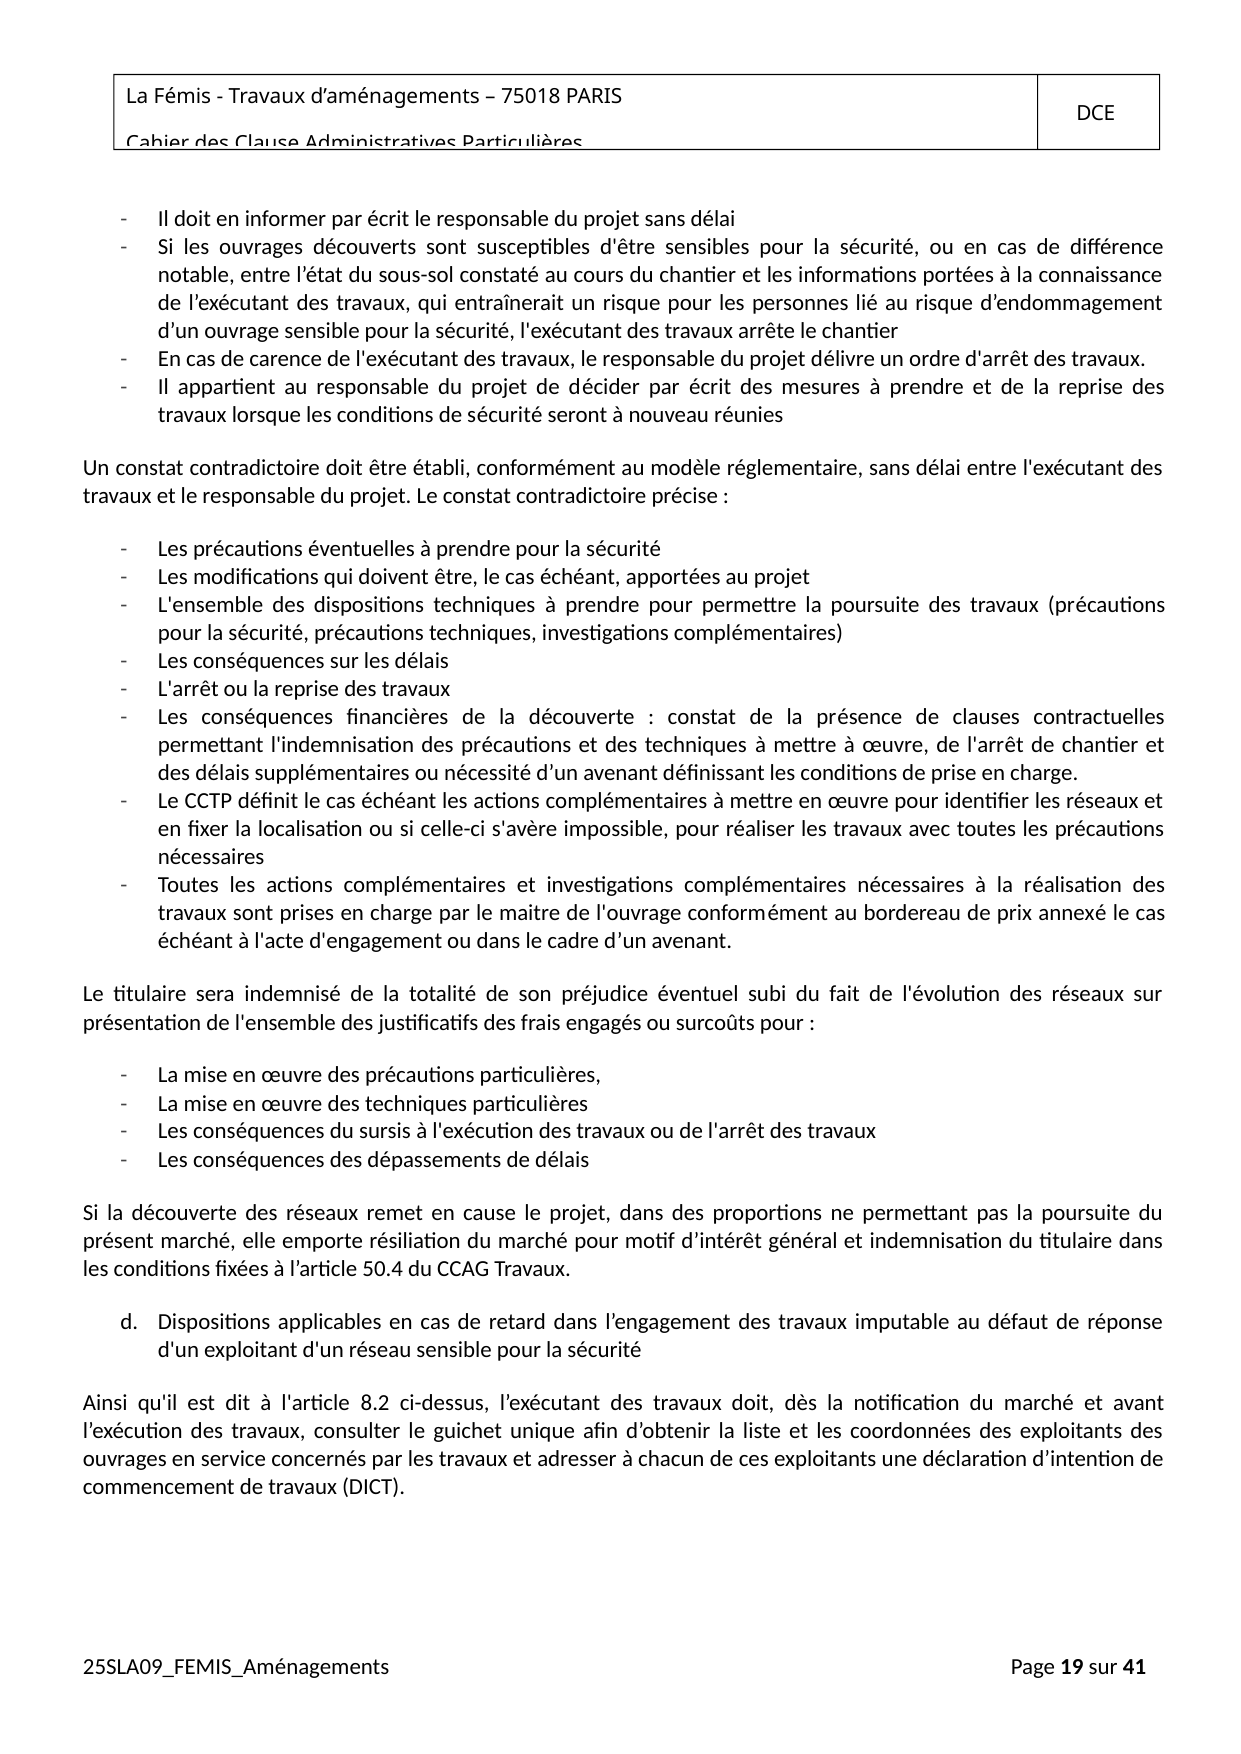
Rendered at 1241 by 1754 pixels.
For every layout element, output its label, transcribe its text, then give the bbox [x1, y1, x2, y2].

list Si les ouvrages découverts sont susceptibles d'être sensibles pour la sécurité, ou en cas de différence notable, entre l’état du sous-sol constaté au cours du chantier et les informations portées à la connaissance de l’exécutant des travaux, qui entraînerait un risque pour les personnes lié au risque d’endommagement d’un ouvrage sensible pour la sécurité, l'exécutant des travaux arrête le chantier [120, 232, 1165, 344]
list L'arrêt ou la reprise des travaux [120, 674, 1165, 702]
list Les conséquences financières de la découverte : constat de la présence de clauses contractuelles permettant l'indemnisation des précautions et des techniques à mettre à œuvre, de l'arrêt de chantier et des délais supplémentaires ou nécessité d’un avenant définissant les conditions de prise en charge. [120, 702, 1165, 786]
list Dispositions applicables en cas de retard dans l’engagement des travaux imputable au défaut de réponse d'un exploitant d'un réseau sensible pour la sécurité [120, 1307, 1165, 1363]
list Les conséquences sur les délais [120, 646, 1165, 674]
list La mise en œuvre des précautions particulières, [120, 1061, 1165, 1089]
text Si la découverte des réseaux remet en cause le projet, dans des proportions ne permettant pas la poursuite du présent marché, elle emporte résiliation du marché pour motif d’intérêt général et indemnisation du titulaire dans les conditions fixées à l’article 50.4 du CCAG Travaux. [83, 1198, 1165, 1282]
list En cas de carence de l'exécutant des travaux, le responsable du projet délivre un ordre d'arrêt des travaux. [120, 344, 1165, 372]
list L'ensemble des dispositions techniques à prendre pour permettre la poursuite des travaux (précautions pour la sécurité, précautions techniques, investigations complémentaires) [120, 590, 1165, 646]
text Ainsi qu'il est dit à l'article 8.2 ci-dessus, l’exécutant des travaux doit, dès la notification du marché et avant l’exécution des travaux, consulter le guichet unique afin d’obtenir la liste et les coordonnées des exploitants des ouvrages en service concernés par les travaux et adresser à chacun de ces exploitants une déclaration d’intention de commencement de travaux (DICT). [83, 1388, 1165, 1500]
list La mise en œuvre des techniques particulières [120, 1089, 1165, 1117]
text Un constat contradictoire doit être établi, conformément au modèle réglementaire, sans délai entre l'exécutant des travaux et le responsable du projet. Le constat contradictoire précise : [83, 453, 1165, 509]
list Les précautions éventuelles à prendre pour la sécurité [120, 534, 1165, 562]
list Les conséquences du sursis à l'exécution des travaux ou de l'arrêt des travaux [120, 1117, 1165, 1145]
list Les conséquences des dépassements de délais [120, 1145, 1165, 1173]
text Le titulaire sera indemnisé de la totalité de son préjudice éventuel subi du fait de l'évolution des réseaux sur présentation de l'ensemble des justificatifs des frais engagés ou surcoûts pour : [83, 979, 1165, 1036]
list Le CCTP définit le cas échéant les actions complémentaires à mettre en œuvre pour identifier les réseaux et en fixer la localisation ou si celle-ci s'avère impossible, pour réaliser les travaux avec toutes les précautions nécessaires [120, 786, 1165, 871]
list Il appartient au responsable du projet de décider par écrit des mesures à prendre et de la reprise des travaux lorsque les conditions de sécurité seront à nouveau réunies [120, 372, 1165, 428]
list Toutes les actions complémentaires et investigations complémentaires nécessaires à la réalisation des travaux sont prises en charge par le maitre de l'ouvrage conformément au bordereau de prix annexé le cas échéant à l'acte d'engagement ou dans le cadre d’un avenant. [120, 871, 1165, 954]
list Il doit en informer par écrit le responsable du projet sans délai [120, 204, 1165, 232]
list Les modifications qui doivent être, le cas échéant, apportées au projet [120, 562, 1165, 590]
